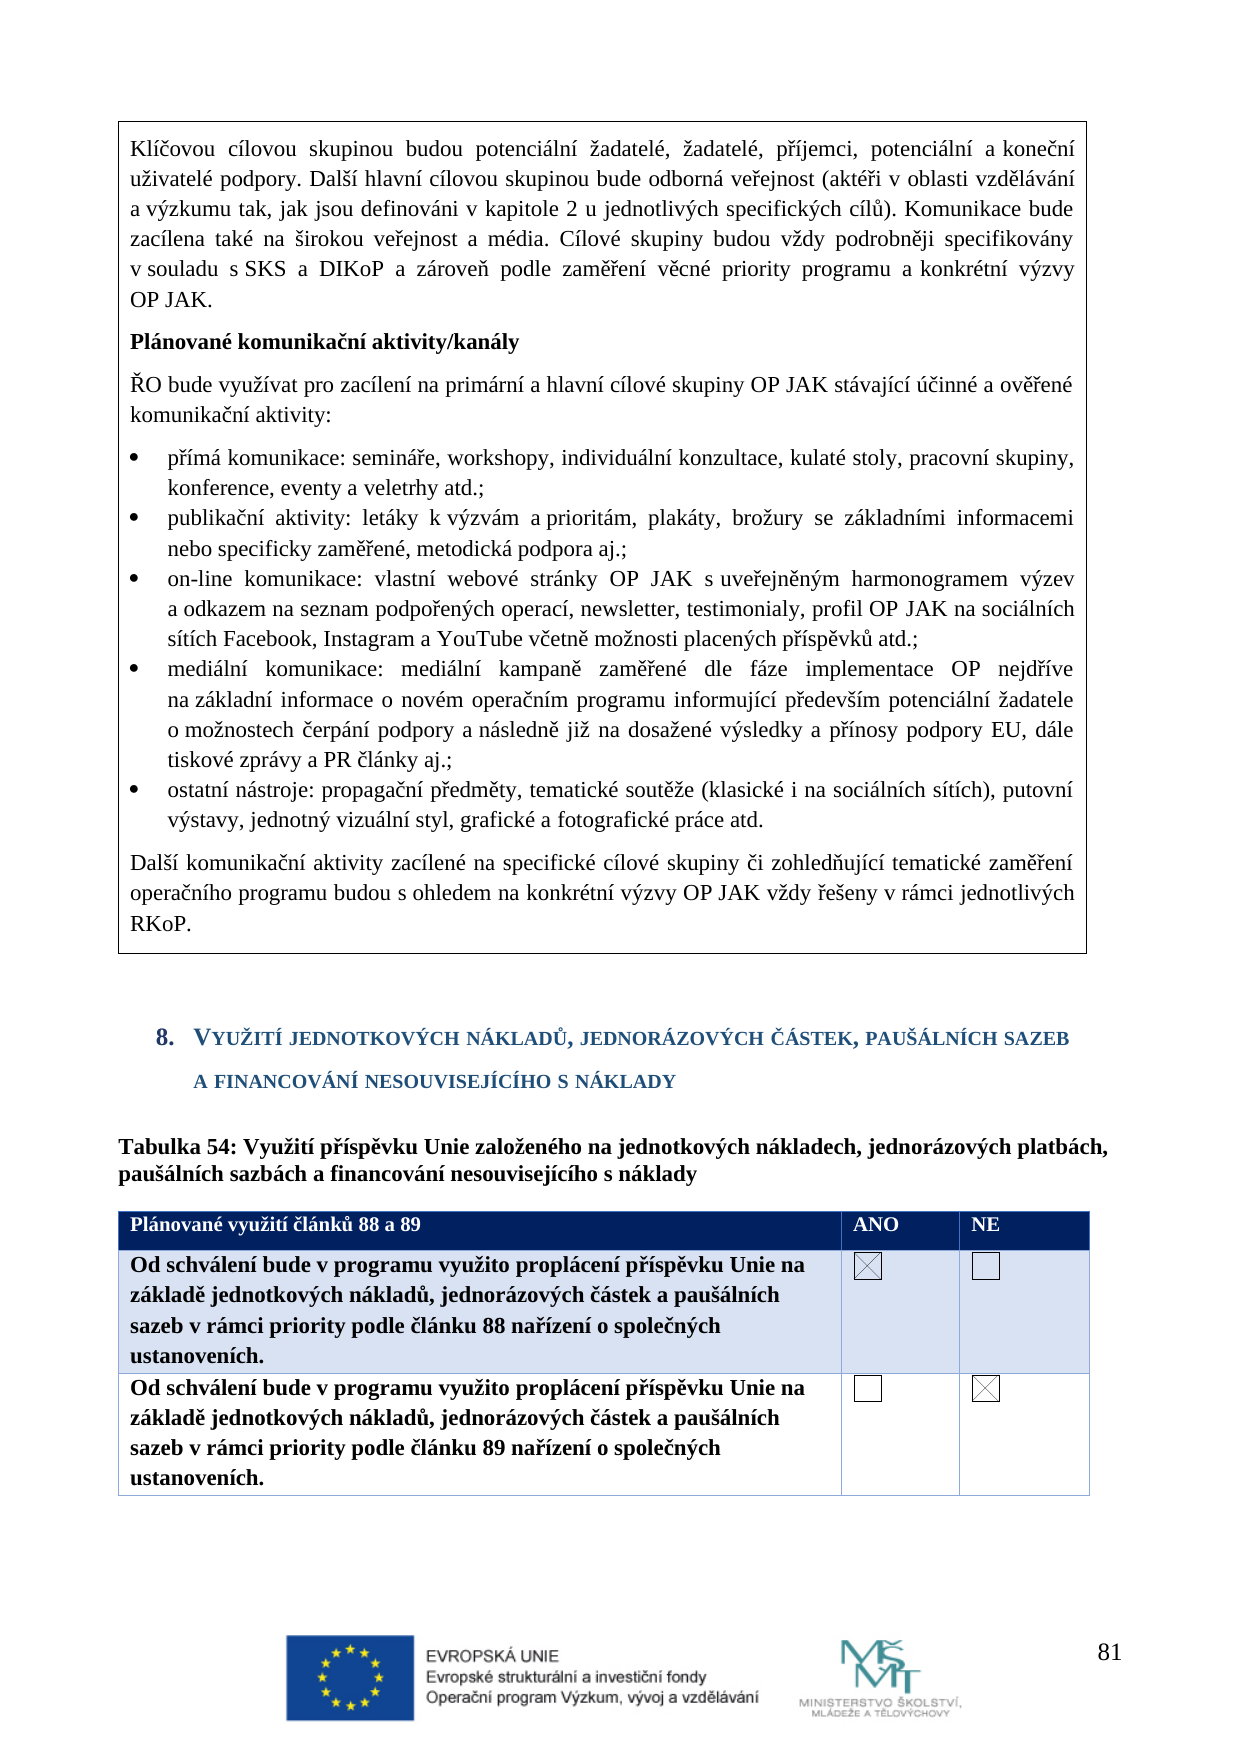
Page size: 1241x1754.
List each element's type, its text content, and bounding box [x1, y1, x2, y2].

picture [242, 1629, 999, 1754]
table_cell Od schválení bude v programu využito proplácení příspěvku Unie na základě jednotkových nákladů, jednorázových částek a paušálních sazeb v rámci priority podle článku 88 nařízení o společných ustanoveních. [119, 1251, 841, 1373]
table_header ANO [842, 1212, 959, 1250]
table_cell [842, 1374, 959, 1495]
table_cell [842, 1251, 959, 1373]
table_cell [960, 1251, 1089, 1373]
table_cell [960, 1374, 1089, 1495]
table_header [119, 122, 1086, 953]
table_header Plánované využití článků 88 a 89 [119, 1212, 841, 1250]
table_header NE [960, 1212, 1089, 1250]
list Využití jednotkových nákladů, jednorázových částek, paušálních sazeb a financování nesouvisejícího s náklady [156, 1022, 1122, 1094]
table_cell Od schválení bude v programu využito proplácení příspěvku Unie na základě jednotkových nákladů, jednorázových částek a paušálních sazeb v rámci priority podle článku 89 nařízení o společných ustanoveních. [119, 1374, 841, 1495]
text Tabulka 54: Využití příspěvku Unie založeného na jednotkových nákladech, jednorázových platbách, paušálních sazbách a financování nesouvisejícího s náklady [118, 1133, 1122, 1186]
